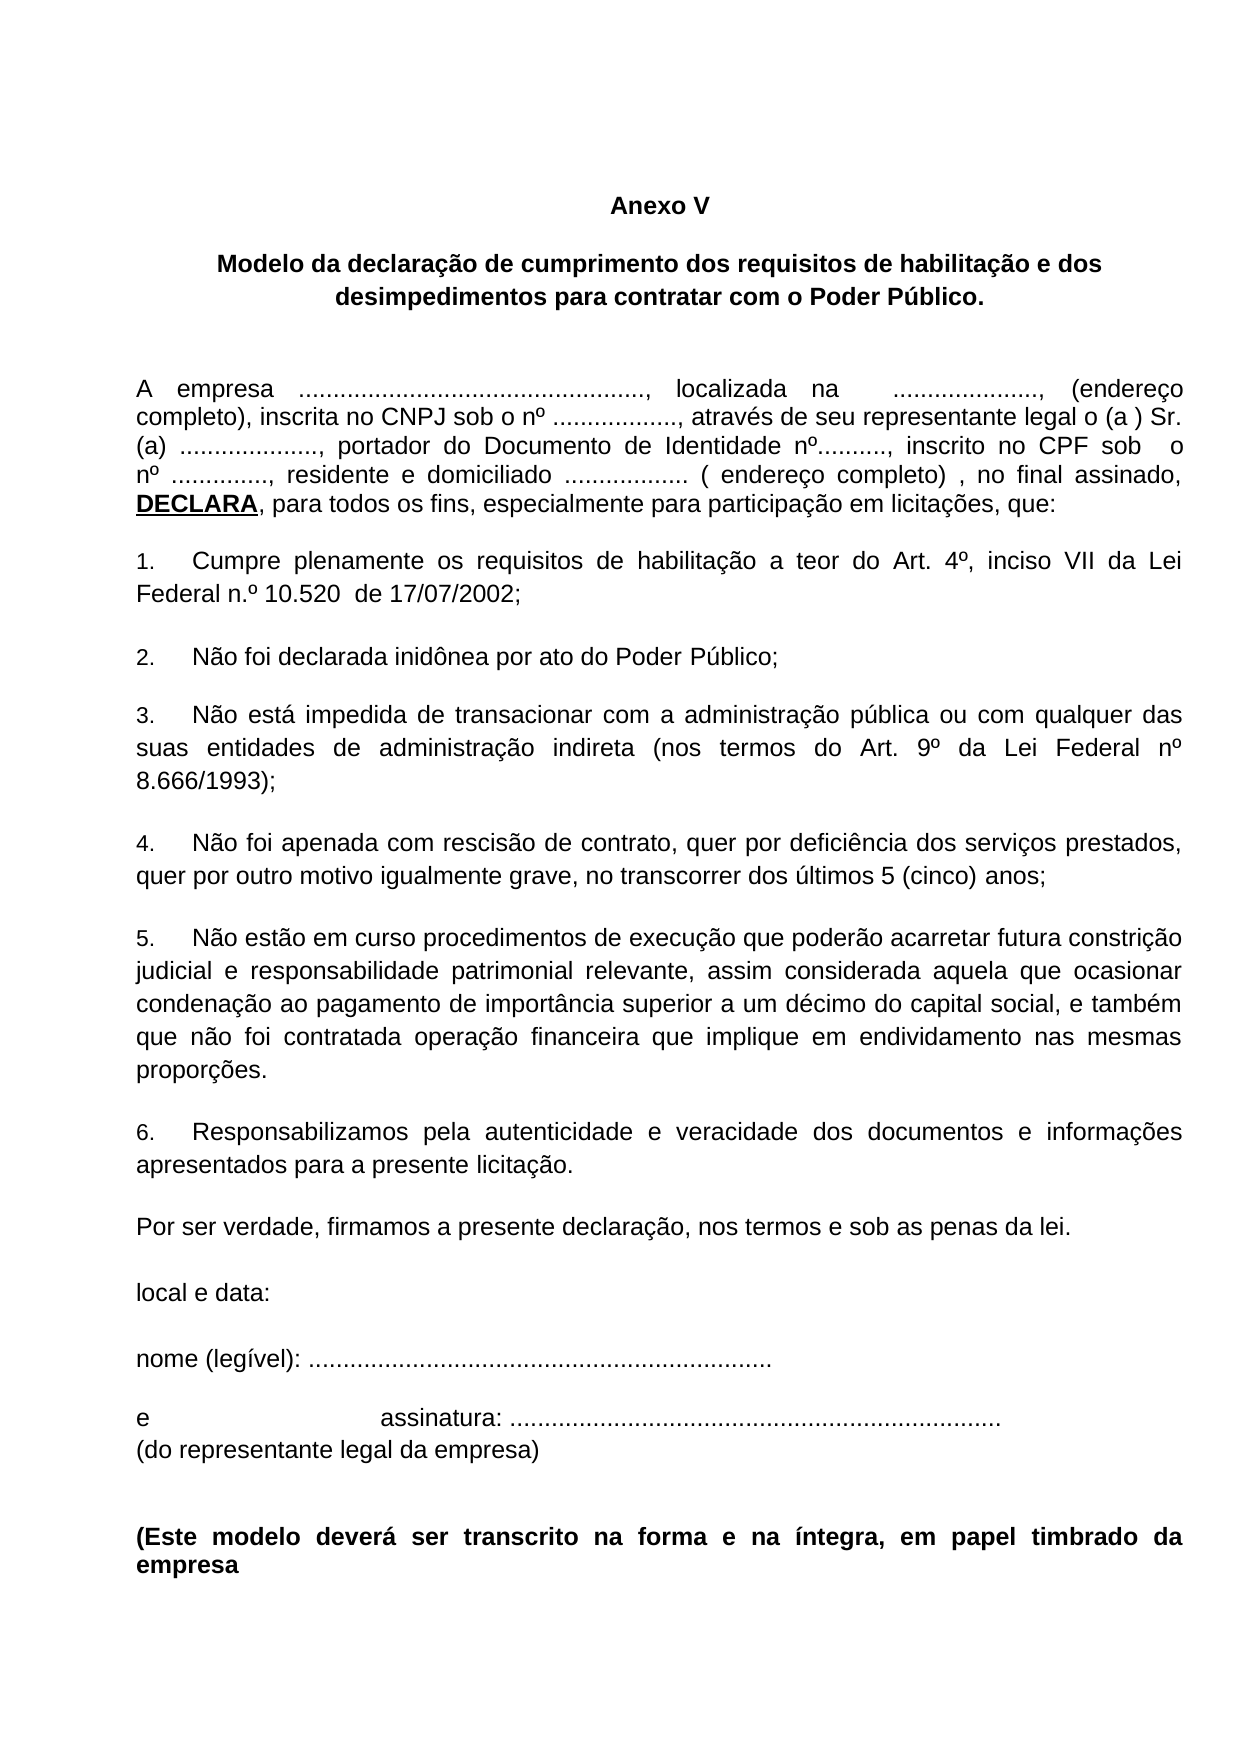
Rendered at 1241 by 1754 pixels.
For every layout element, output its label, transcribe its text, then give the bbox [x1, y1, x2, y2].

list Não foi apenada com rescisão de contrato, quer por deficiência dos serviços prestados, quer por outro motivo igualmente grave, no transcorrer dos últimos 5 (cinco) anos; [136, 828, 1184, 889]
list Não estão em curso procedimentos de execução que poderão acarretar futura constrição judicial e responsabilidade patrimonial relevante, assim considerada aquela que ocasionar condenação ao pagamento de importância superior a um décimo do capital social, e também que não foi contratada operação financeira que implique em endividamento nas mesmas proporções. [136, 923, 1184, 1084]
text Por ser verdade, firmamos a presente declaração, nos termos e sob as penas da lei. [136, 1212, 1184, 1241]
text local e data: [136, 1278, 1184, 1307]
text Modelo da declaração de cumprimento dos requisitos de habilitação e dos desimpedimentos para contratar com o Poder Público. [136, 249, 1184, 311]
text (Este modelo deverá ser transcrito na forma e na íntegra, em papel timbrado da empresa [136, 1522, 1184, 1579]
list Cumpre plenamente os requisitos de habilitação a teor do Art. 4º, inciso VII da Lei Federal n.º 10.520 de 17/07/2002; [136, 546, 1184, 608]
list Não foi declarada inidônea por ato do Poder Público; [136, 641, 1184, 670]
text e assinatura: ....................................................................... [136, 1403, 1184, 1432]
text A empresa .................................................., localizada na ....................., (endereço completo), inscrita no CNPJ sob o nº .................., através de seu representante legal o (a ) Sr. (a) ...................., portador do Documento de Identidade nº.........., inscrito no CPF sob o nº .............., residente e domiciliado .................. ( endereço completo) , no final assinado, DECLARA, para todos os fins, especialmente para participação em licitações, que: [136, 373, 1184, 517]
text (do representante legal da empresa) [136, 1435, 1184, 1464]
text Anexo V [136, 191, 1184, 219]
text nome (legível): ................................................................... [136, 1344, 1184, 1373]
list Responsabilizamos pela autenticidade e veracidade dos documentos e informações apresentados para a presente licitação. [136, 1117, 1184, 1179]
list Não está impedida de transacionar com a administração pública ou com qualquer das suas entidades de administração indireta (nos termos do Art. 9º da Lei Federal nº 8.666/1993); [136, 699, 1184, 794]
